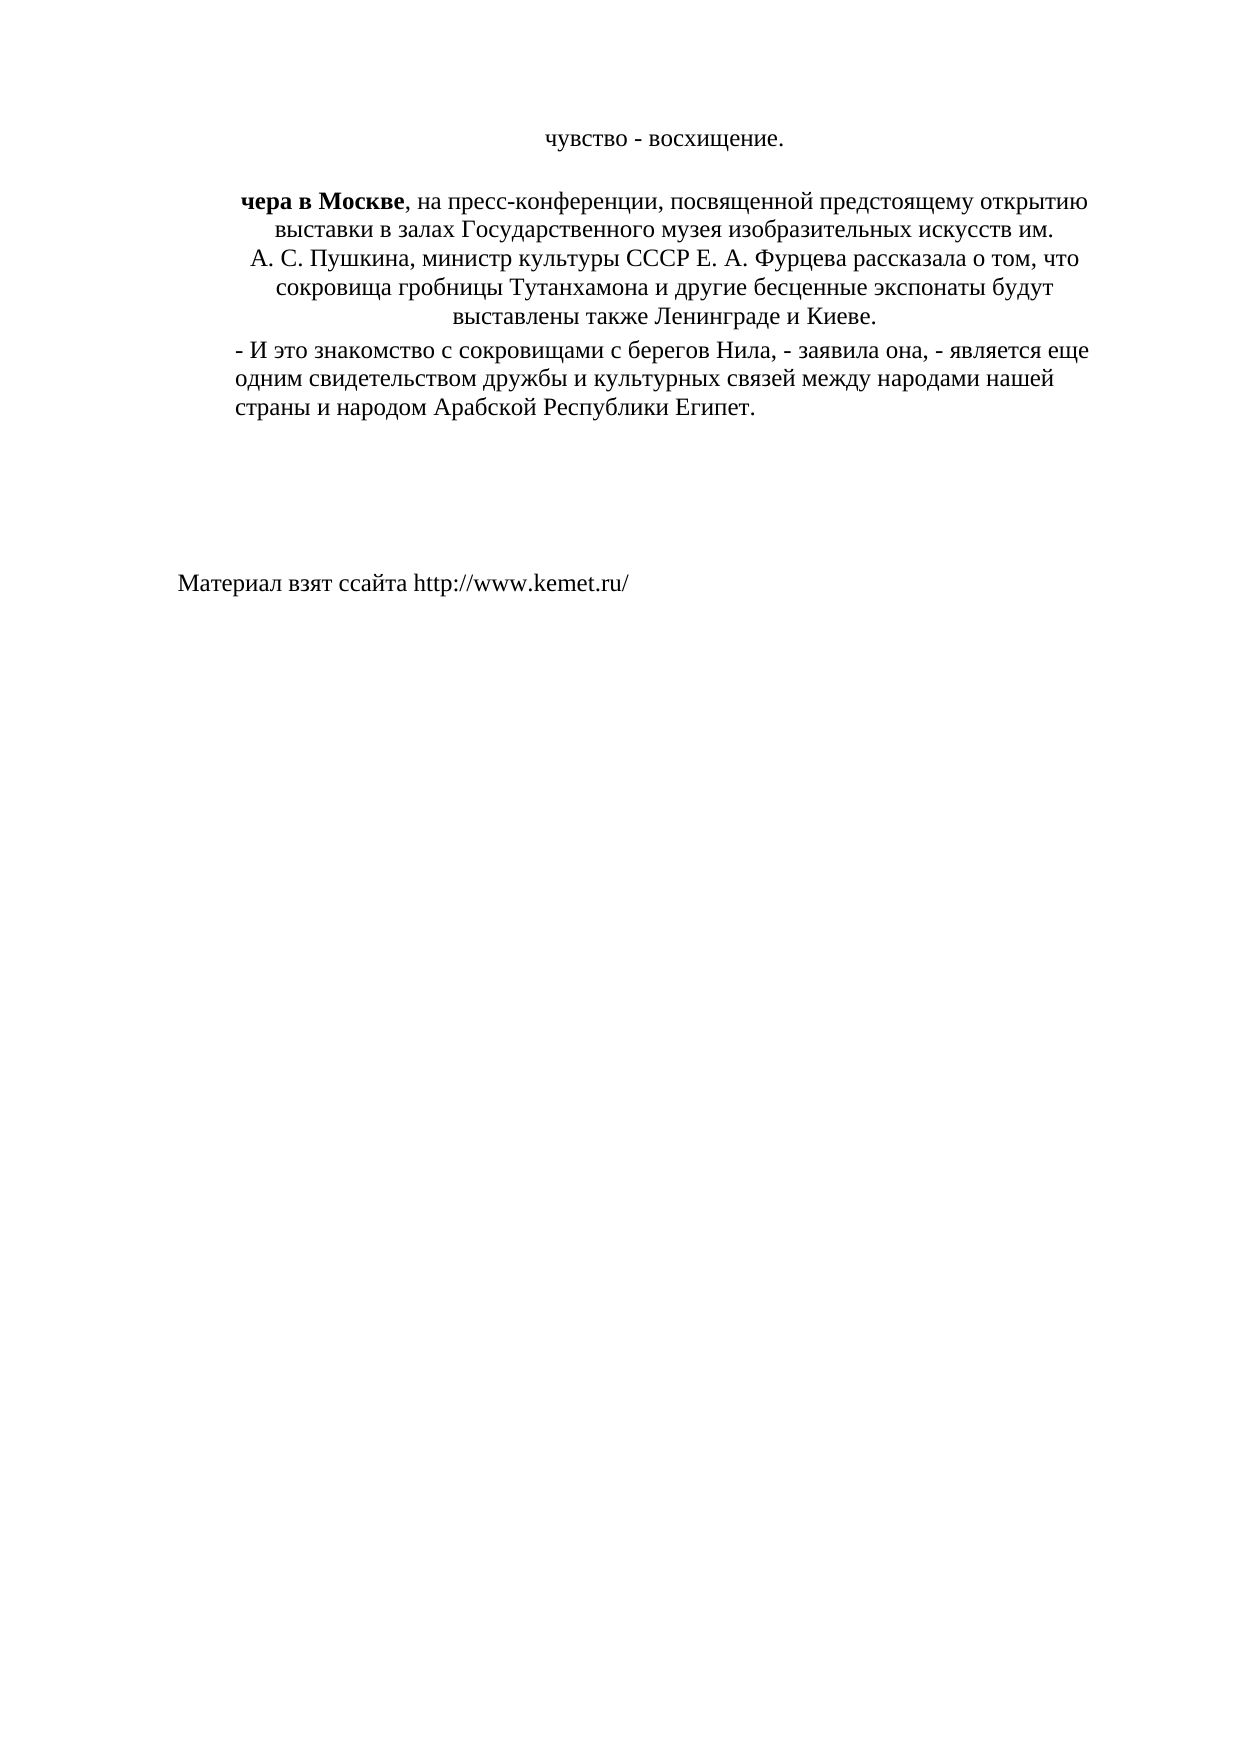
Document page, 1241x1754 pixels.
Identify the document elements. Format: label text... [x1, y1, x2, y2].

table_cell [235, 118, 1094, 568]
text Материал взят ссайта http://www.kemet.ru/ [177, 568, 1152, 597]
